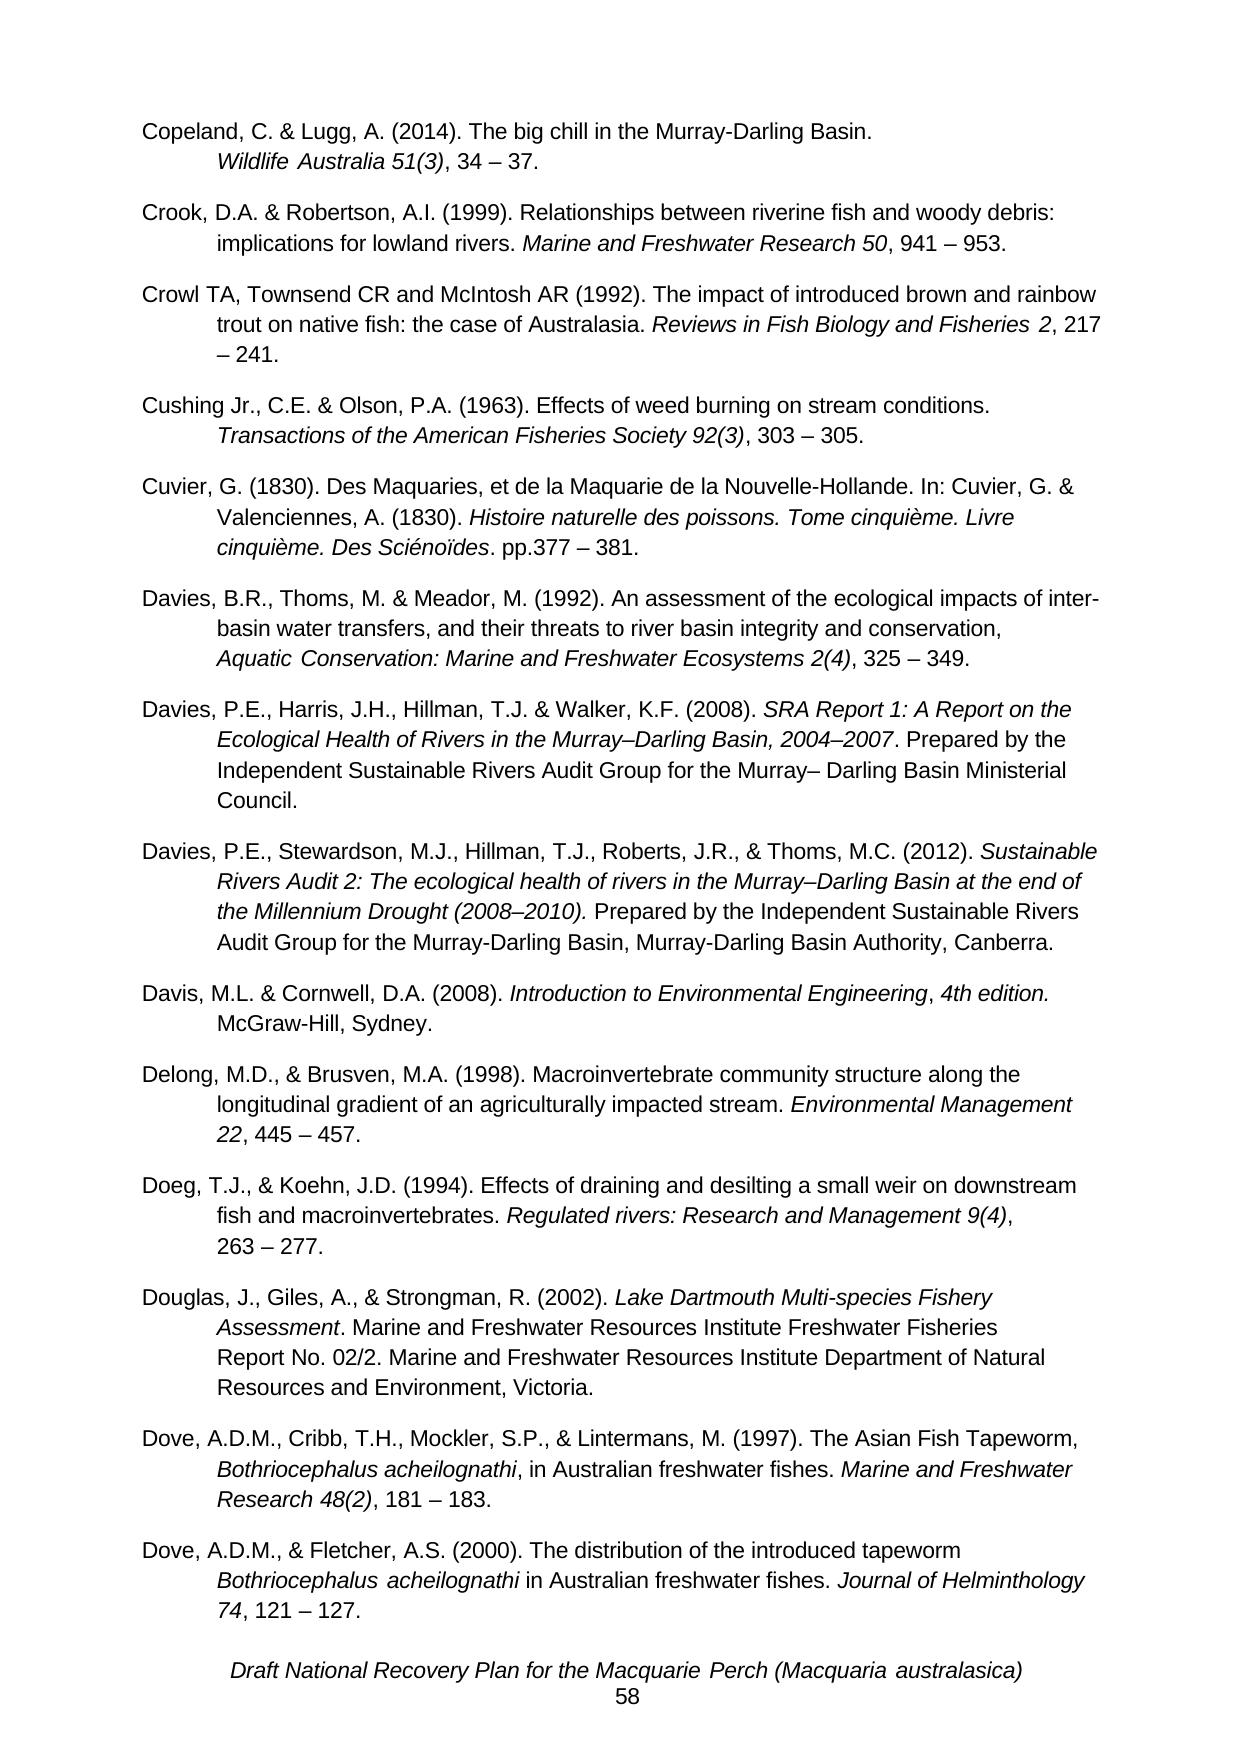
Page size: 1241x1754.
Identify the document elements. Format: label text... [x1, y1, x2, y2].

text Copeland, C. & Lugg, A. (2014). The big chill in the Murray-Darling Basin. Wildlife Australia 51(3), 34 – 37. [142, 118, 1107, 175]
text Davis, M.L. & Cornwell, D.A. (2008). Introduction to Environmental Engineering, 4th edition. McGraw-Hill, Sydney. [142, 979, 1107, 1036]
text Davies, P.E., Stewardson, M.J., Hillman, T.J., Roberts, J.R., & Thoms, M.C. (2012). Sustainable Rivers Audit 2: The ecological health of rivers in the Murray–Darling Basin at the end of the Millennium Drought (2008–2010). Prepared by the Independent Sustainable Rivers Audit Group for the Murray-Darling Basin, Murray-Darling Basin Authority, Canberra. [142, 838, 1107, 955]
text Davies, B.R., Thoms, M. & Meador, M. (1992). An assessment of the ecological impacts of inter-basin water transfers, and their threats to river basin integrity and conservation, Aquatic Conservation: Marine and Freshwater Ecosystems 2(4), 325 – 349. [142, 585, 1107, 672]
text Delong, M.D., & Brusven, M.A. (1998). Macroinvertebrate community structure along the longitudinal gradient of an agriculturally impacted stream. Environmental Management 22, 445 – 457. [142, 1061, 1107, 1148]
text Dove, A.D.M., Cribb, T.H., Mockler, S.P., & Lintermans, M. (1997). The Asian Fish Tapeworm, Bothriocephalus acheilognathi, in Australian freshwater fishes. Marine and Freshwater Research 48(2), 181 – 183. [142, 1425, 1107, 1512]
text Crook, D.A. & Robertson, A.I. (1999). Relationships between riverine fish and woody debris: implications for lowland rivers. Marine and Freshwater Research 50, 941 – 953. [142, 199, 1107, 256]
text Doeg, T.J., & Koehn, J.D. (1994). Effects of draining and desilting a small weir on downstream fish and macroinvertebrates. Regulated rivers: Research and Management 9(4), 263 – 277. [142, 1172, 1107, 1259]
text Cuvier, G. (1830). Des Maquaries, et de la Maquarie de la Nouvelle-Hollande. In: Cuvier, G. & Valenciennes, A. (1830). Histoire naturelle des poissons. Tome cinquième. Livre cinquième. Des Sciénoïdes. pp.377 – 381. [142, 473, 1107, 560]
text Dove, A.D.M., & Fletcher, A.S. (2000). The distribution of the introduced tapeworm Bothriocephalus acheilognathi in Australian freshwater fishes. Journal of Helminthology 74, 121 – 127. [142, 1537, 1107, 1624]
text Cushing Jr., C.E. & Olson, P.A. (1963). Effects of weed burning on stream conditions. Transactions of the American Fisheries Society 92(3), 303 – 305. [142, 392, 1107, 449]
text Davies, P.E., Harris, J.H., Hillman, T.J. & Walker, K.F. (2008). SRA Report 1: A Report on the Ecological Health of Rivers in the Murray–Darling Basin, 2004–2007. Prepared by the Independent Sustainable Rivers Audit Group for the Murray– Darling Basin Ministerial Council. [142, 696, 1107, 813]
text Douglas, J., Giles, A., & Strongman, R. (2002). Lake Dartmouth Multi-species Fishery Assessment. Marine and Freshwater Resources Institute Freshwater Fisheries Report No. 02/2. Marine and Freshwater Resources Institute Department of Natural Resources and Environment, Victoria. [142, 1284, 1107, 1401]
text Crowl TA, Townsend CR and McIntosh AR (1992). The impact of introduced brown and rainbow trout on native fish: the case of Australasia. Reviews in Fish Biology and Fisheries 2, 217 – 241. [142, 281, 1107, 367]
